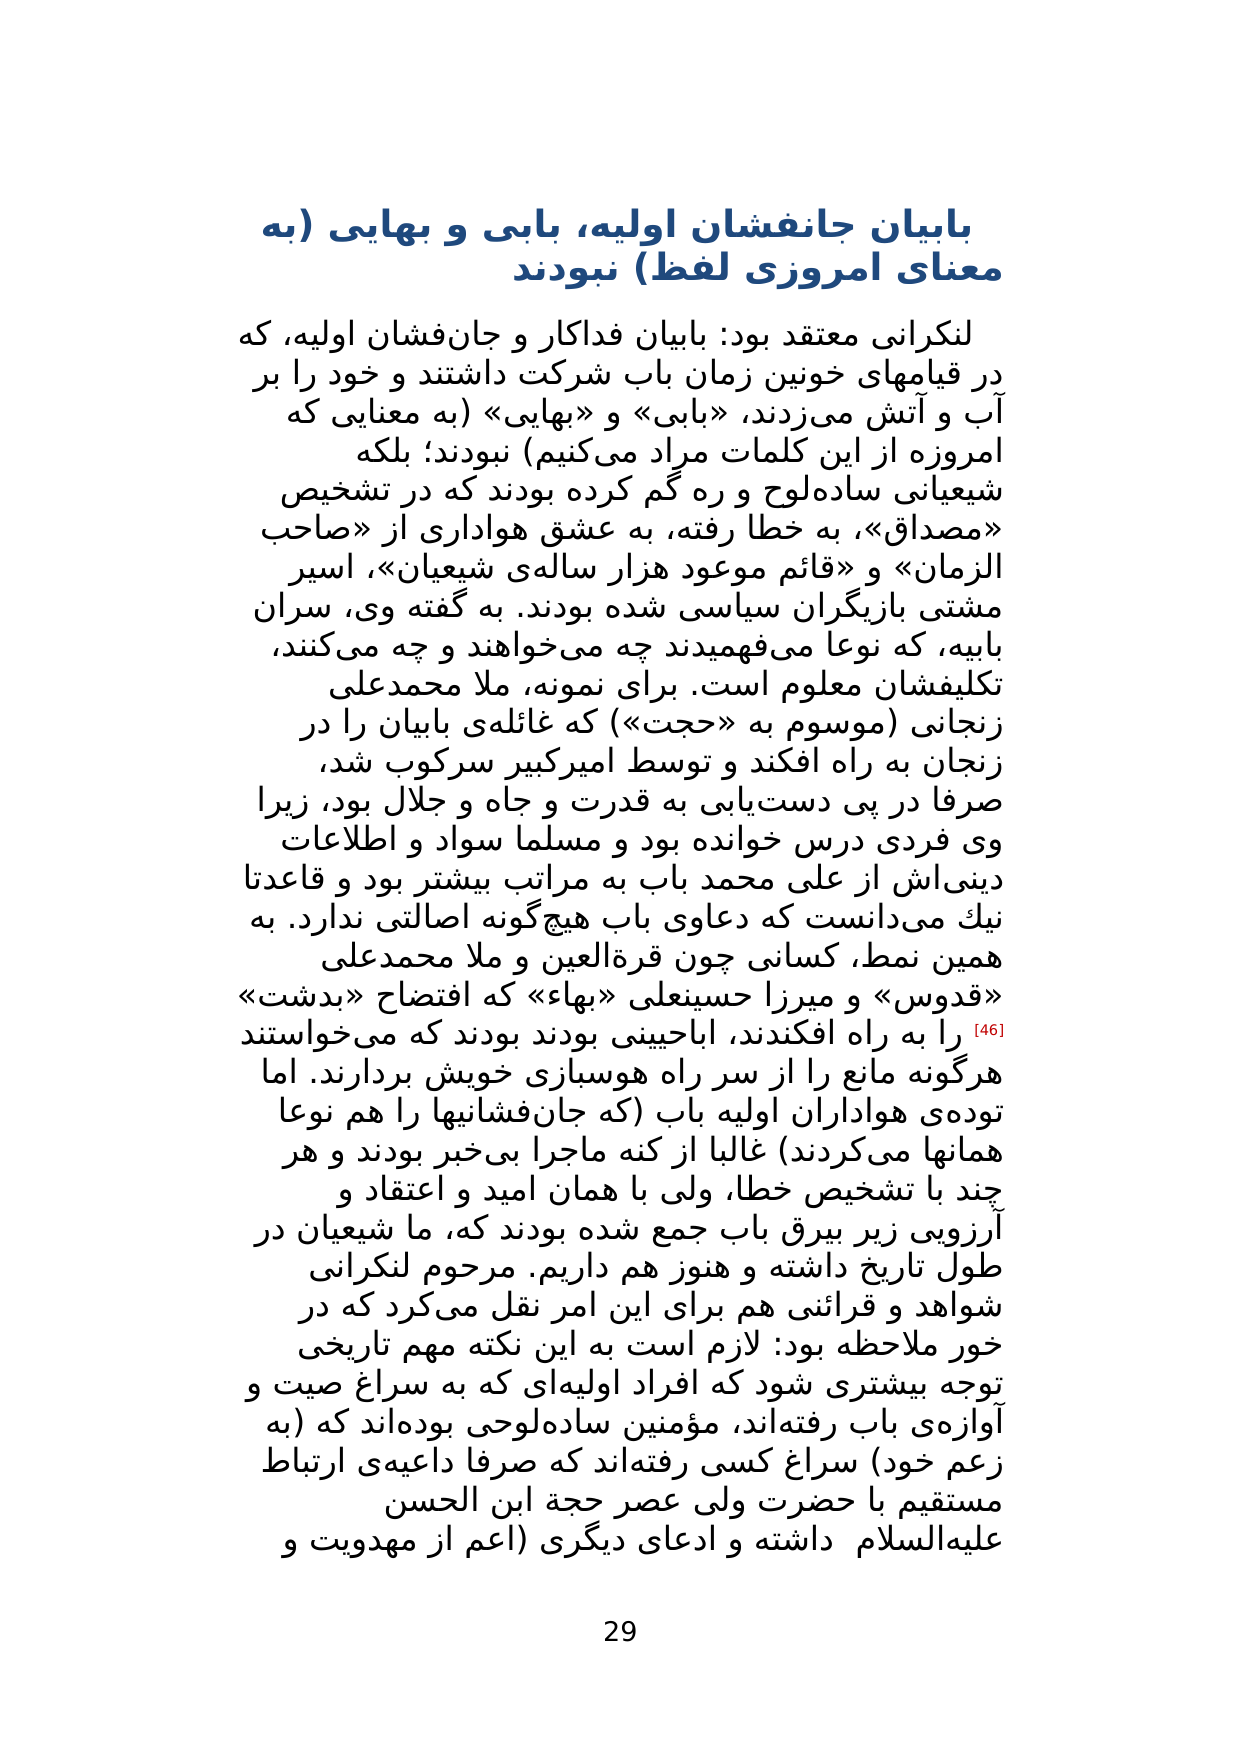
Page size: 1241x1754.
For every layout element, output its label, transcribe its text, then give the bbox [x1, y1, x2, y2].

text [236, 314, 1004, 1558]
subtitle بابیان جانفشان اولیه، بابی و بهایی (به معنای امروزی لفظ) نبودند [236, 202, 1004, 289]
